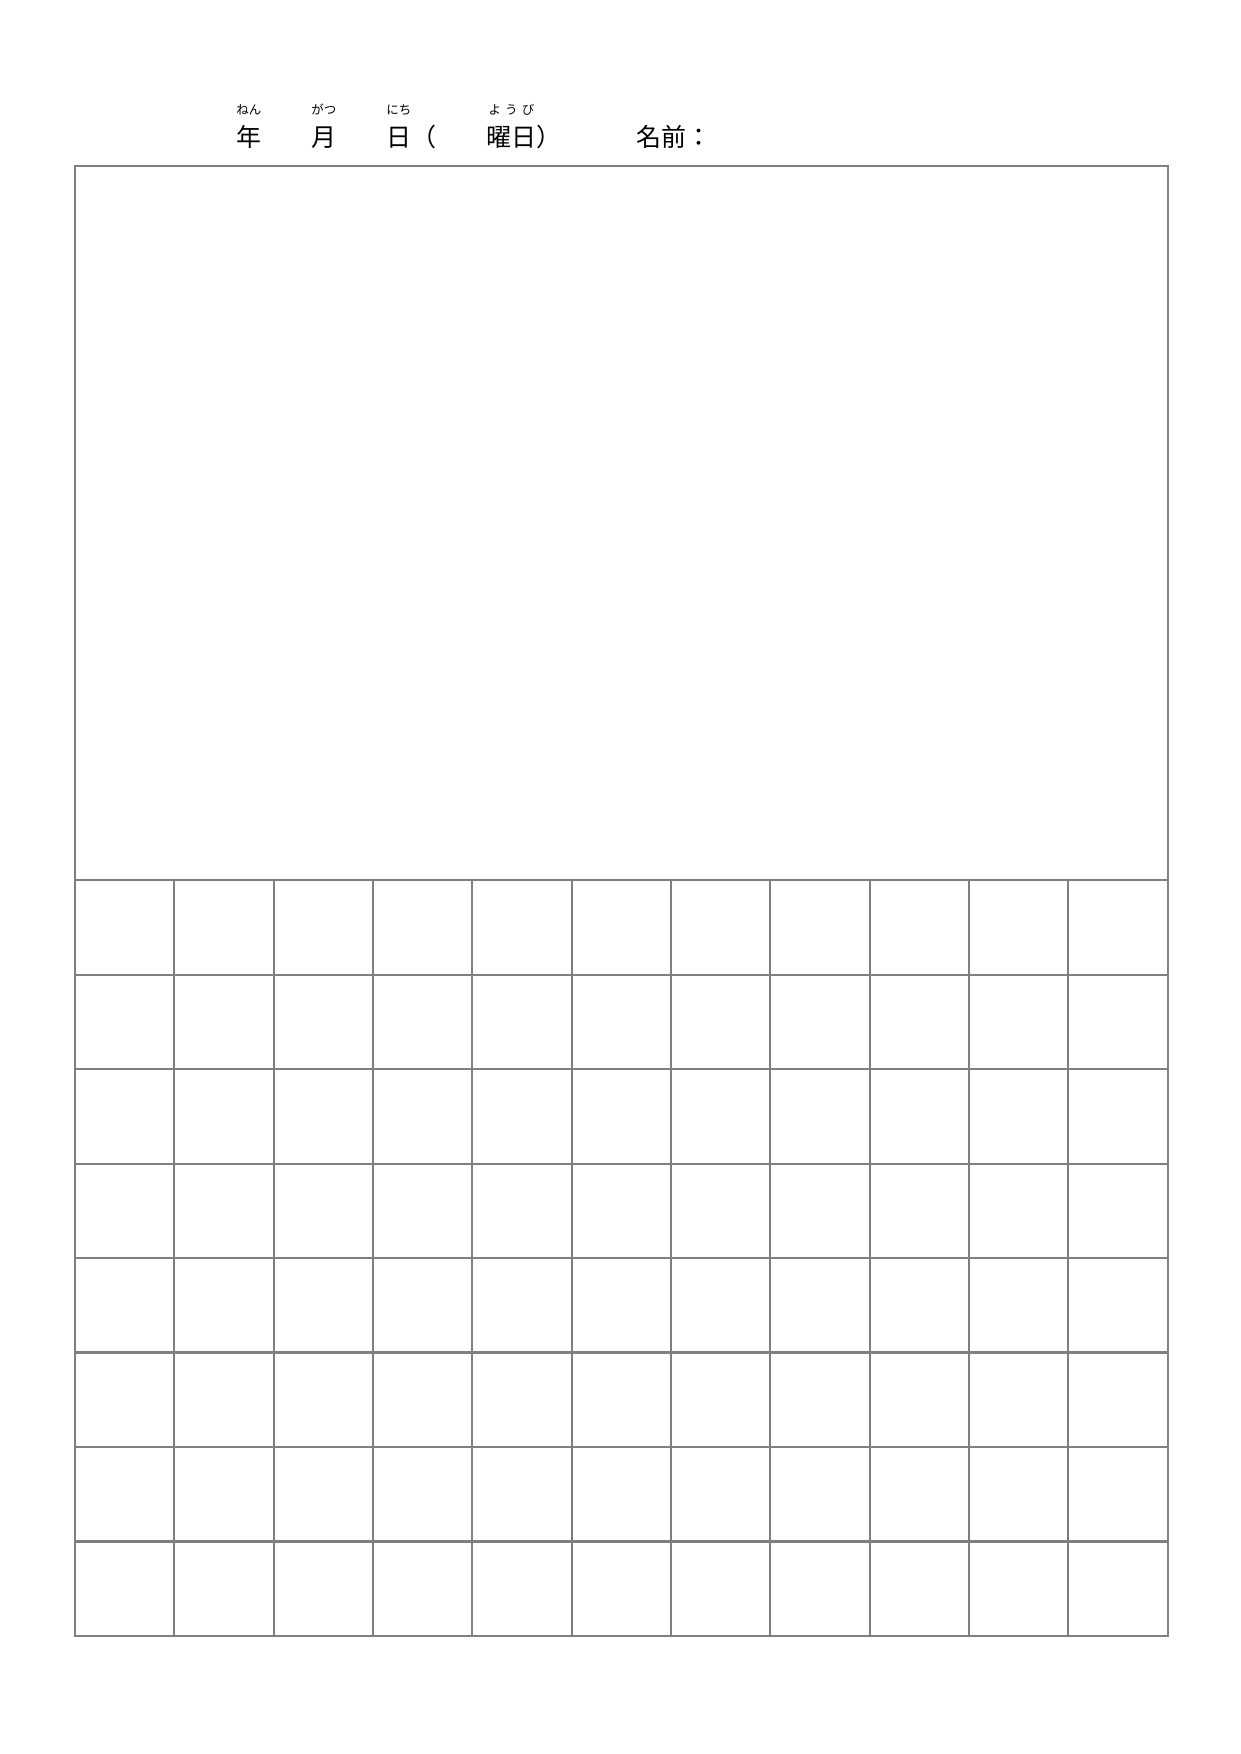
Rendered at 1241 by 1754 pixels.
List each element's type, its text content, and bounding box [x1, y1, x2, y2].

table_cell [275, 1259, 372, 1351]
table_cell [275, 1354, 372, 1446]
table_cell [76, 1354, 173, 1446]
table_cell [573, 1070, 670, 1162]
table_cell [175, 1354, 273, 1446]
table_cell [374, 1259, 471, 1351]
table_cell [175, 1165, 273, 1257]
table_cell [573, 881, 670, 973]
table_cell [473, 1070, 571, 1162]
table_cell [175, 881, 273, 973]
table_cell [771, 976, 869, 1068]
table_cell [1069, 1259, 1167, 1351]
table_cell [374, 1165, 471, 1257]
table_cell [76, 881, 173, 973]
table_cell [473, 1448, 571, 1540]
table_cell [672, 1165, 769, 1257]
table_cell [970, 1070, 1067, 1162]
table_cell [573, 1354, 670, 1446]
table_cell [275, 1543, 372, 1635]
table_cell [275, 1165, 372, 1257]
table_cell [374, 881, 471, 973]
table_cell [573, 1259, 670, 1351]
table_cell [871, 1070, 968, 1162]
table_cell [374, 1448, 471, 1540]
table_cell [473, 976, 571, 1068]
table_cell [374, 1354, 471, 1446]
table_cell [76, 1070, 173, 1162]
table_cell [1069, 1070, 1167, 1162]
table_cell [275, 1070, 372, 1162]
table_cell [970, 1259, 1067, 1351]
table_cell [771, 1543, 869, 1635]
table_cell [473, 881, 571, 973]
table_cell [275, 1448, 372, 1540]
table_cell [871, 881, 968, 973]
table_cell [175, 976, 273, 1068]
table_cell [76, 1543, 173, 1635]
table_cell [672, 1448, 769, 1540]
table_cell [473, 1354, 571, 1446]
table_cell [275, 881, 372, 973]
table_cell [771, 881, 869, 973]
table_cell [871, 1165, 968, 1257]
table_cell [1069, 1354, 1167, 1446]
table_cell [573, 1448, 670, 1540]
table_cell [672, 1354, 769, 1446]
table_cell [1069, 1448, 1167, 1540]
table_cell [374, 1543, 471, 1635]
table_cell [771, 1354, 869, 1446]
table_cell [473, 1259, 571, 1351]
table_cell [871, 976, 968, 1068]
table_cell [473, 1165, 571, 1257]
table_cell [473, 1543, 571, 1635]
table_cell [970, 1543, 1067, 1635]
table_cell [970, 976, 1067, 1068]
table_cell [76, 1259, 173, 1351]
table_header （ ） 名前： [75, 90, 1168, 164]
table_cell [374, 1070, 471, 1162]
table_cell [672, 976, 769, 1068]
table_cell [970, 1448, 1067, 1540]
table_cell [573, 976, 670, 1068]
table_cell [175, 1448, 273, 1540]
table_cell [76, 167, 1167, 879]
table_cell [374, 976, 471, 1068]
table_cell [771, 1259, 869, 1351]
table_cell [76, 1448, 173, 1540]
table_cell [970, 1354, 1067, 1446]
table_cell [672, 1070, 769, 1162]
table_cell [1069, 1165, 1167, 1257]
table_cell [871, 1259, 968, 1351]
table_cell [573, 1543, 670, 1635]
table_cell [672, 1259, 769, 1351]
table_cell [76, 1165, 173, 1257]
table_cell [970, 1165, 1067, 1257]
table_cell [771, 1070, 869, 1162]
table_cell [970, 881, 1067, 973]
table_cell [871, 1354, 968, 1446]
table_cell [275, 976, 372, 1068]
table_cell [1069, 881, 1167, 973]
table_cell [871, 1543, 968, 1635]
table_cell [771, 1165, 869, 1257]
table_cell [771, 1448, 869, 1540]
table_cell [573, 1165, 670, 1257]
table_cell [1069, 976, 1167, 1068]
table_cell [871, 1448, 968, 1540]
table_cell [175, 1259, 273, 1351]
table_cell [175, 1543, 273, 1635]
table_cell [672, 881, 769, 973]
table_cell [76, 976, 173, 1068]
table_cell [175, 1070, 273, 1162]
table_cell [672, 1543, 769, 1635]
table_cell [1069, 1543, 1167, 1635]
